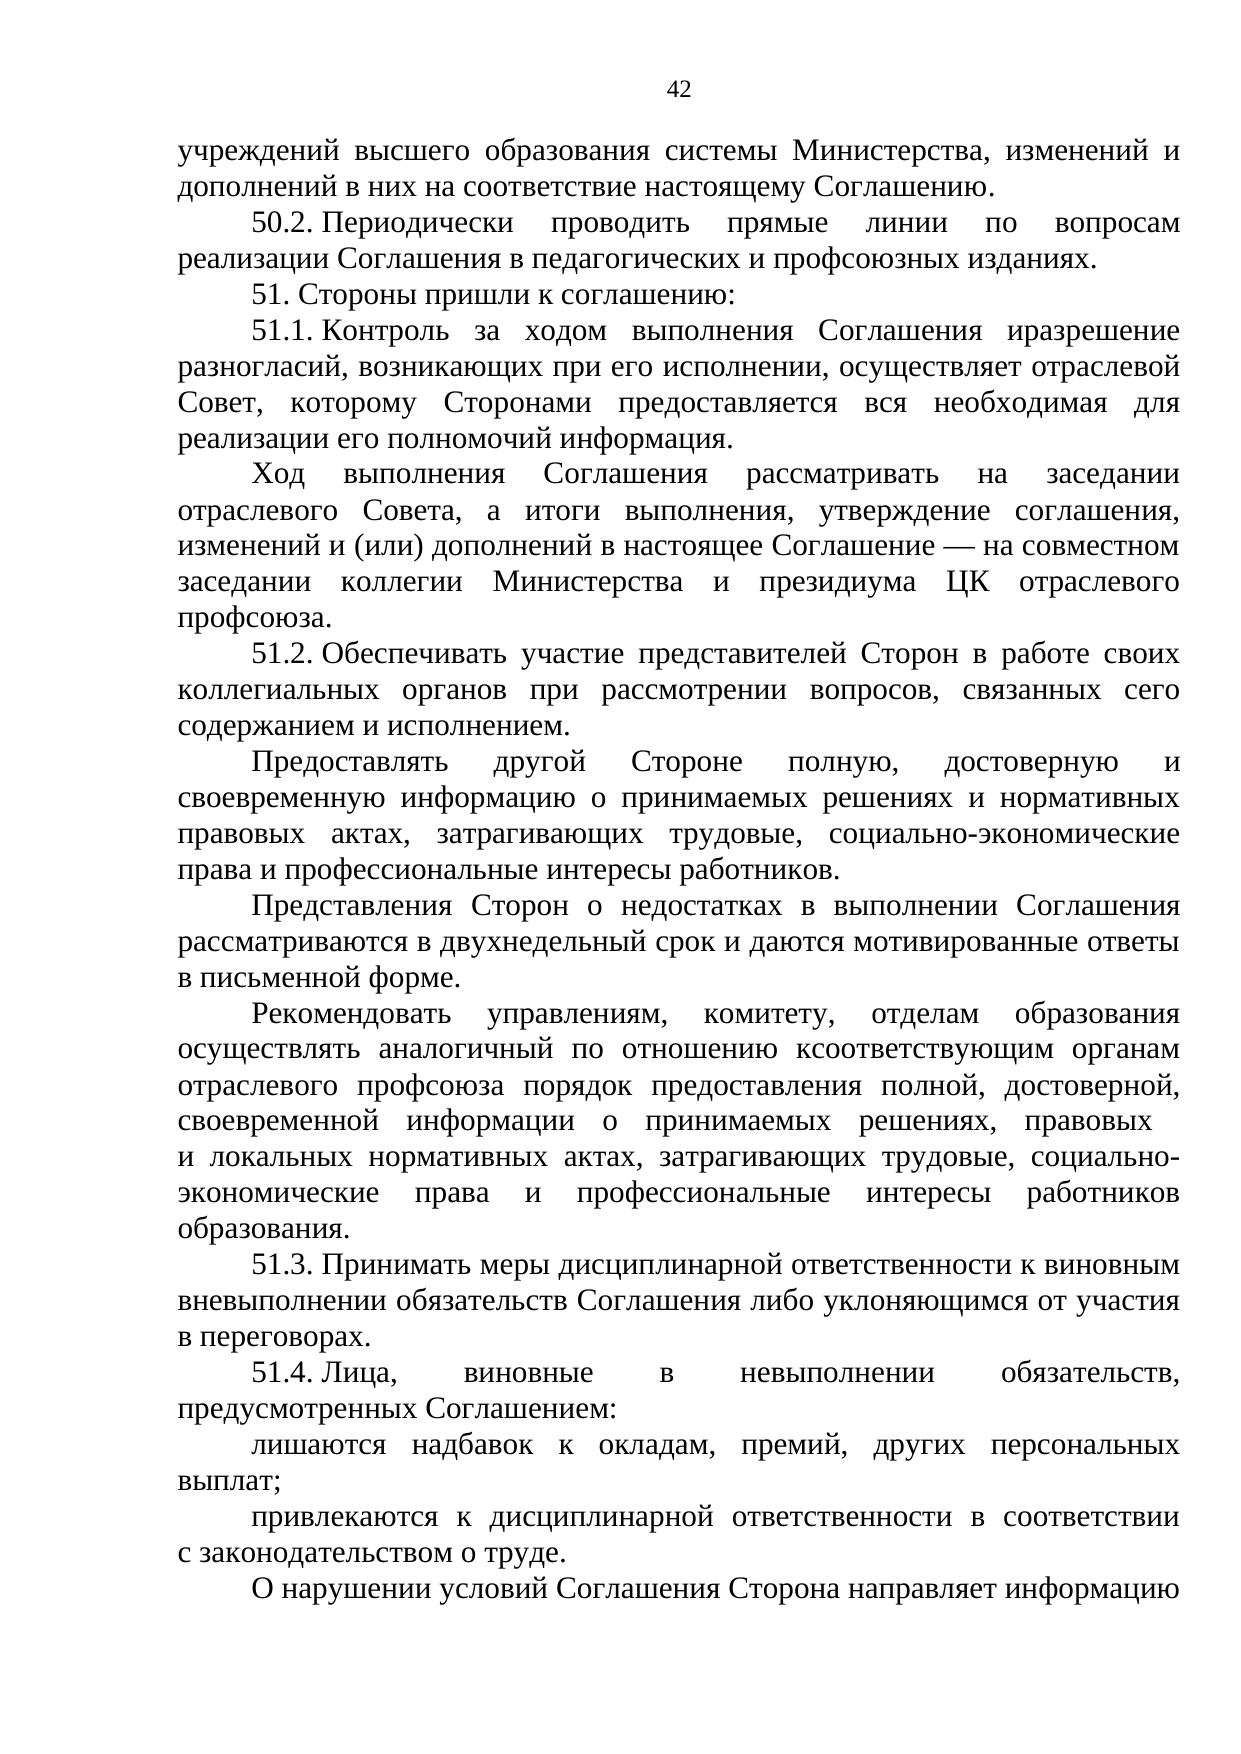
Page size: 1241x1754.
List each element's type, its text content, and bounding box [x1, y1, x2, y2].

text 51.1. Контроль за ходом выполнения Соглашения иразрешение разногласий, возникающих при его исполнении, осуществляет отраслевой Совет, которому Сторонами предоставляется вся необходимая для реализации его полномочий информация. [177, 311, 1181, 455]
text Рекомендовать управлениям, комитету, отделам образования осуществлять аналогичный по отношению ксоответствующим органам отраслевого профсоюза порядок предоставления полной, достоверной, своевременной информации о принимаемых решениях, правовых и локальных нормативных актах, затрагивающих трудовые, социально-экономические права и профессиональные интересы работников образования. [177, 994, 1181, 1245]
text 51.3. Принимать меры дисциплинарной ответственности к виновным вневыполнении обязательств Соглашения либо уклоняющимся от участия в переговорах. [177, 1245, 1181, 1353]
text Предоставлять другой Стороне полную, достоверную и своевременную информацию о принимаемых решениях и нормативных правовых актах, затрагивающих трудовые, социально-экономические права и профессиональные интересы работников. [177, 742, 1181, 886]
text 50.2. Периодически проводить прямые линии по вопросам реализации Соглашения в педагогических и профсоюзных изданиях. [177, 203, 1181, 275]
text Представления сторон о недостатках в выполнении Соглашения рассматриваются в двухнедельный срок и даются мотивированные ответы в письменной форме. [177, 886, 1181, 994]
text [177, 131, 1181, 203]
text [177, 1569, 1181, 1605]
text привлекаются к дисциплинарной ответственности в соответствии с законодательством о труде. [177, 1497, 1181, 1569]
text Ход выполнения Соглашения рассматривать на заседании отраслевого Совета, а итоги выполнения, утверждение соглашения, изменений и (или) дополнений в настоящее Соглашение — на совместном заседании коллегии Министерства и президиума ЦК отраслевого профсоюза. [177, 455, 1181, 634]
text 51. Стороны пришли к соглашению: [177, 275, 1181, 311]
text лишаются надбавок к окладам, премий, других персональных выплат; [177, 1425, 1181, 1497]
text 51.4. Лица, виновные в невыполнении обязательств, предусмотренных Соглашением: [177, 1353, 1181, 1425]
text 51.2. Обеспечивать участие представителей Сторон в работе своих коллегиальных органов при рассмотрении вопросов, связанных сего содержанием и исполнением. [177, 634, 1181, 742]
